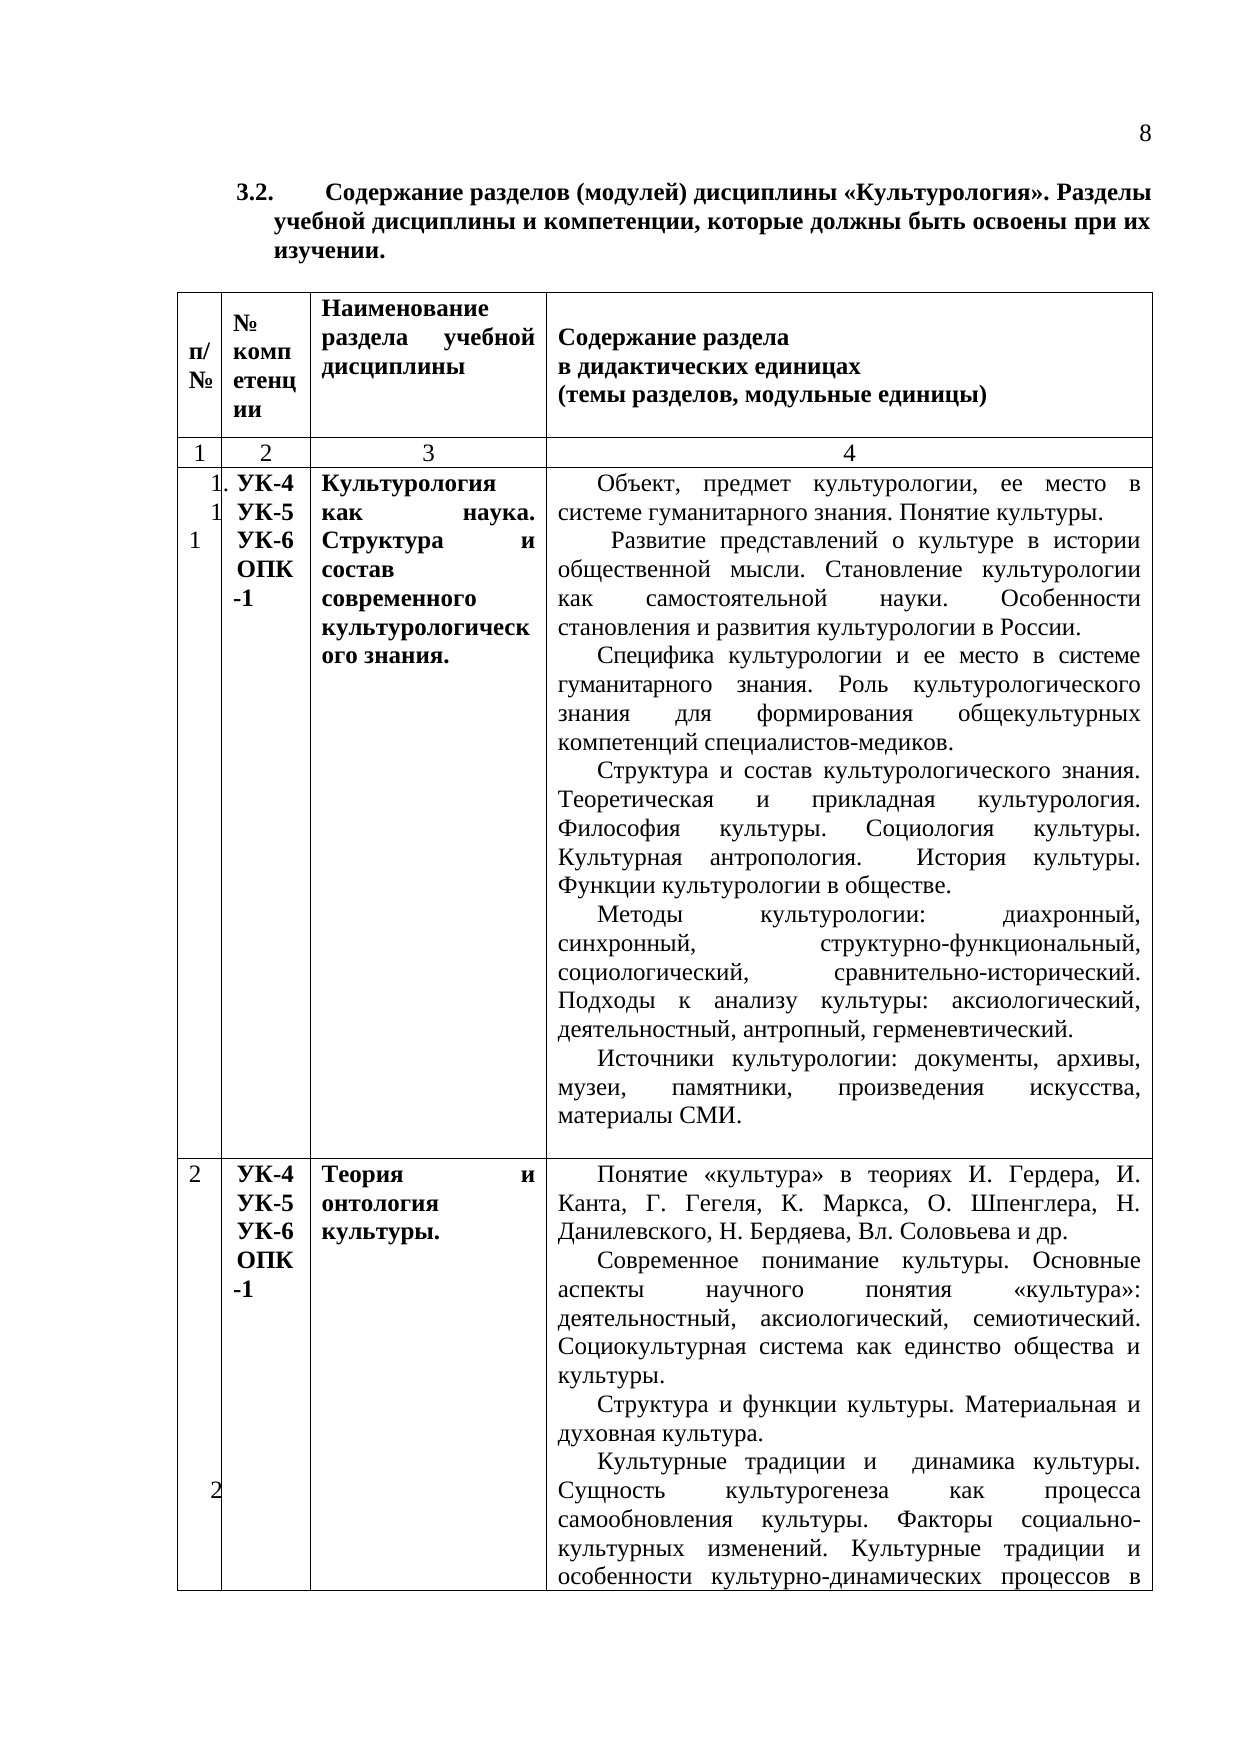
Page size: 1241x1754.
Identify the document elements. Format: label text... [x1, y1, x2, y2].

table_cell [311, 1159, 546, 1590]
table_header п/№ [178, 293, 221, 437]
table_cell 1 [178, 438, 221, 467]
table_cell 3 [311, 438, 546, 467]
table_header Наименование раздела учебной дисциплины [311, 293, 546, 437]
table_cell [222, 1159, 310, 1590]
table_cell Культурология как наука. Структура и состав современного культурологического знания. [311, 468, 546, 1158]
table_cell 11 [178, 468, 221, 1158]
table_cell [547, 1159, 1152, 1590]
table_cell 4 [547, 438, 1152, 467]
table_cell Объект, предмет культурологии, ее место в системе гуманитарного знания. Понятие культуры. Развитие представлений о культуре в истории общественной мысли. Становление культурологии как самостоятельной науки. Особенности становления и развития культурологии в России. Специфика культурологии и ее место в системе гуманитарного знания. Роль культурологического знания для формирования общекультурных компетенций специалистов-медиков. Структура и состав культурологического знания. Теоретическая и прикладная культурология. Философия культуры. Социология культуры. Культурная антропология. История культуры. Функции культурологии в обществе. Методы культурологии: диахронный, синхронный, структурно-функциональный, социологический, сравнительно-исторический. Подходы к анализу культуры: аксиологический, деятельностный, антропный, герменевтический. Источники культурологии: документы, архивы, музеи, памятники, произведения искусства, материалы СМИ. [547, 468, 1152, 1158]
table_header Содержание раздела в дидактических единицах (темы разделов, модульные единицы) [547, 293, 1152, 437]
table_cell 2 2 [178, 1159, 221, 1590]
table_header № компетенции [222, 293, 310, 437]
table_cell 2 [222, 438, 310, 467]
table_cell УК-4 УК-5 УК-6 ОПК-1 [222, 468, 310, 1158]
list Содержание разделов (модулей) дисциплины «Культурология». Разделы учебной дисциплины и компетенции, которые должны быть освоены при их изучении. [236, 177, 1152, 263]
